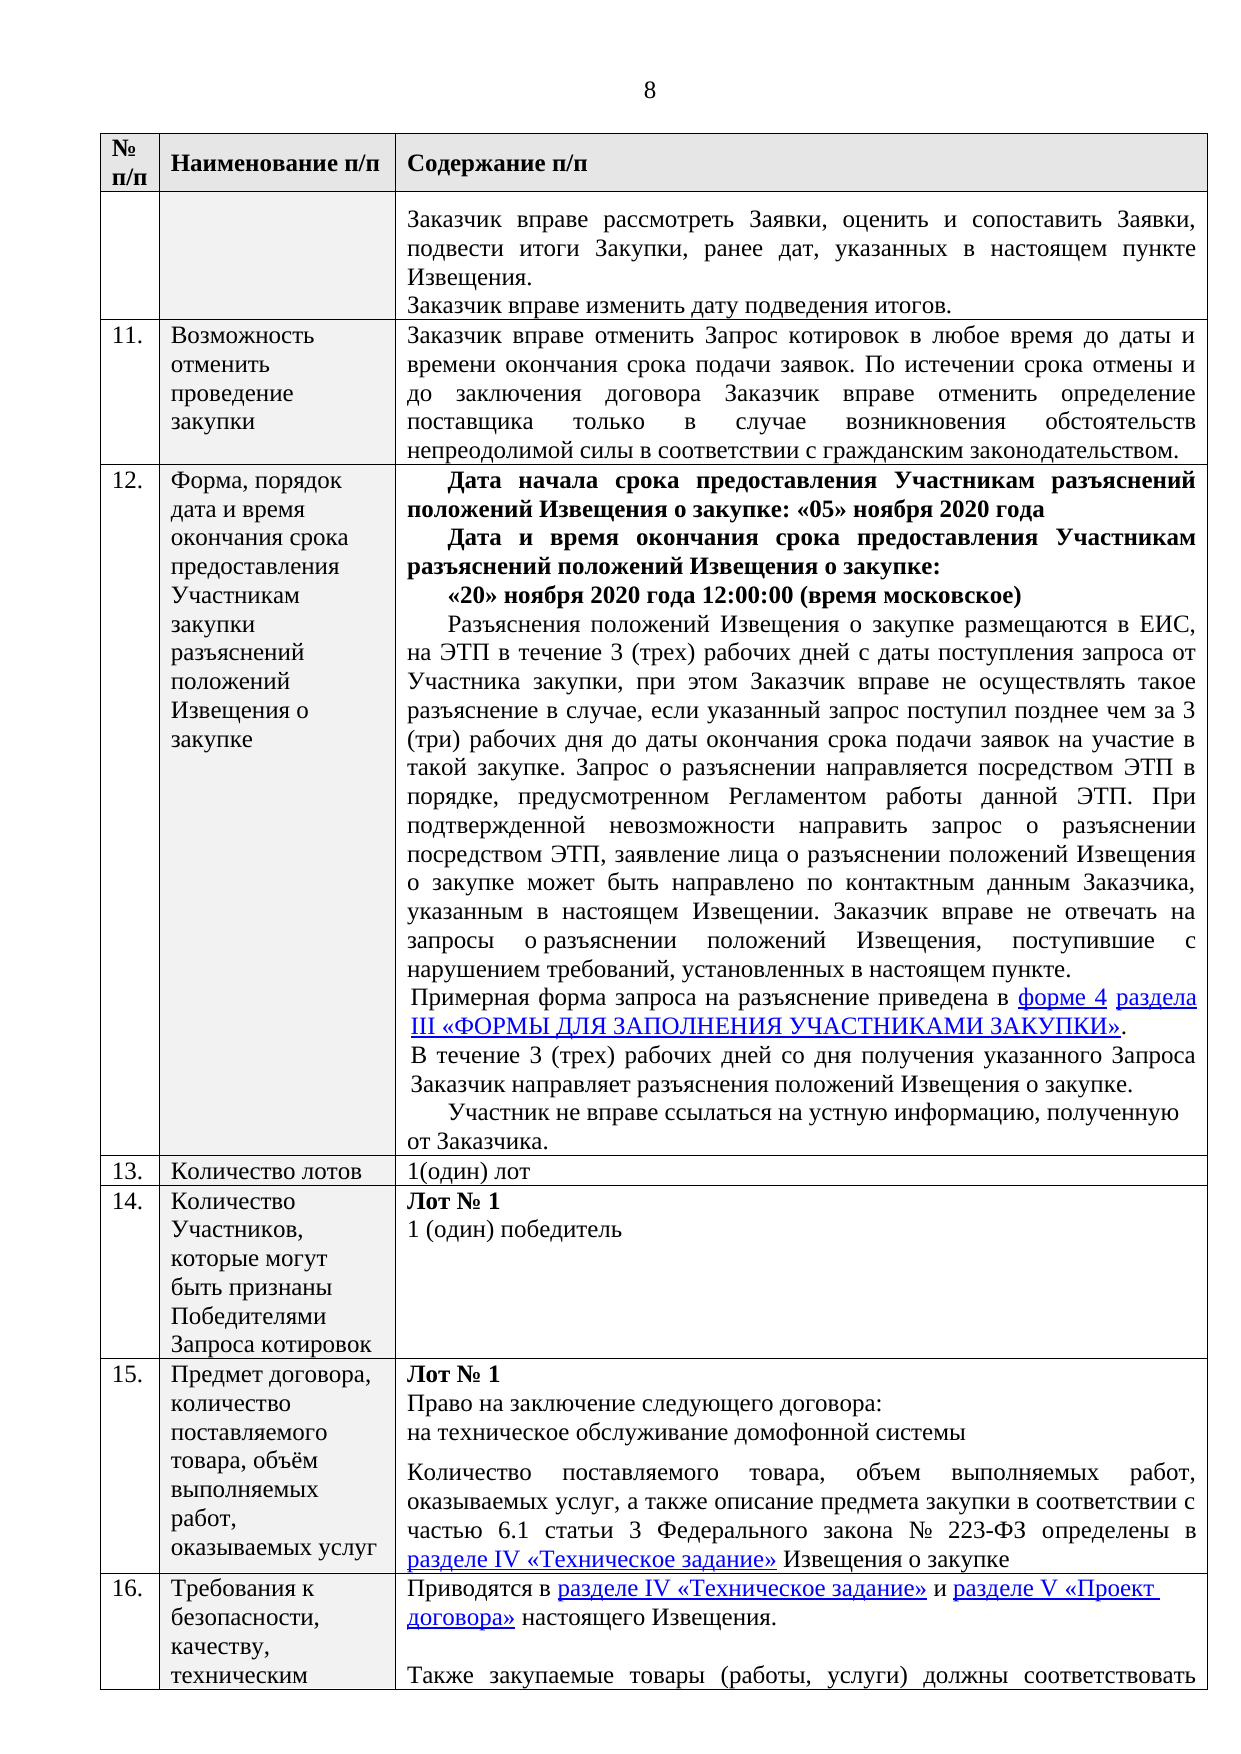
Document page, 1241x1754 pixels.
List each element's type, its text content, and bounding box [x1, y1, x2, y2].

table_cell Заказчик вправе отменить Запрос котировок в любое время до даты и времени окончания срока подачи заявок. По истечении срока отмены и до заключения договора Заказчик вправе отменить определение поставщика только в случае возникновения обстоятельств непреодолимой силы в соответствии с гражданским законодательством. [396, 320, 1207, 464]
table_cell [101, 192, 159, 319]
table_cell [101, 320, 159, 464]
table_cell 1(один) лот [396, 1156, 1207, 1185]
table_cell Форма, порядок дата и время окончания срока предоставления Участникам закупки разъяснений положений Извещения о закупке [160, 465, 395, 1155]
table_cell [396, 192, 1207, 319]
table_cell Лот № 1 1 (один) победитель [396, 1186, 1207, 1358]
table_cell Возможность отменить проведение закупки [160, 320, 395, 464]
table_cell Предмет договора, количество поставляемого товара, объём выполняемых работ, оказываемых услуг [160, 1359, 395, 1572]
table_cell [396, 1574, 1207, 1688]
table_cell Количество лотов [160, 1156, 395, 1185]
table_header Содержание п/п [396, 134, 1207, 191]
table_cell [101, 465, 159, 1155]
table_header № п/п [101, 134, 159, 191]
table_cell [101, 1156, 159, 1185]
table_cell [101, 1574, 159, 1688]
table_cell [101, 1186, 159, 1358]
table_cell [160, 1574, 395, 1688]
table_cell Дата начала срока предоставления Участникам разъяснений положений Извещения о закупке: Дата и время окончания срока предоставления Участникам разъяснений положений Извещения о закупке: 12:00:00 (время московское) Разъяснения положений Извещения о закупке размещаются в ЕИС, на ЭТП в течение 3 (трех) рабочих дней с даты поступления запроса от Участника закупки, при этом Заказчик вправе не осуществлять такое разъяснение в случае, если указанный запрос поступил позднее чем за 3 (три) рабочих дня до даты окончания срока подачи заявок на участие в такой закупке. Запрос о разъяснении направляется посредством ЭТП в порядке, предусмотренном Регламентом работы данной ЭТП. При подтвержденной невозможности направить запрос о разъяснении посредством ЭТП, заявление лица о разъяснении положений Извещения о закупке может быть направлено по контактным данным Заказчика, указанным в настоящем Извещении. Заказчик вправе не отвечать на запросы о разъяснении положений Извещения, поступившие с нарушением требований, установленных в настоящем пункте. Примерная форма запроса на разъяснение приведена в форме 4 раздела III «ФОРМЫ ДЛЯ ЗАПОЛНЕНИЯ УЧАСТНИКАМИ ЗАКУПКИ». В течение 3 (трех) рабочих дней со дня получения указанного Запроса Заказчик направляет разъяснения положений Извещения о закупке. Участник не вправе ссылаться на устную информацию, полученную от Заказчика. [396, 465, 1207, 1155]
table_cell [101, 1359, 159, 1572]
table_cell Лот № 1 Право на заключение следующего договора: на техническое обслуживание домофонной системы Количество поставляемого товара, объем выполняемых работ, оказываемых услуг, а также описание предмета закупки в соответствии с частью 6.1 статьи 3 Федерального закона № 223-ФЗ определены в разделе IV «Техническое задание» Извещения о закупке [396, 1359, 1207, 1572]
table_header Наименование п/п [160, 134, 395, 191]
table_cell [160, 192, 395, 319]
table_cell Количество Участников, которые могут быть признаны Победителями Запроса котировок [160, 1186, 395, 1358]
